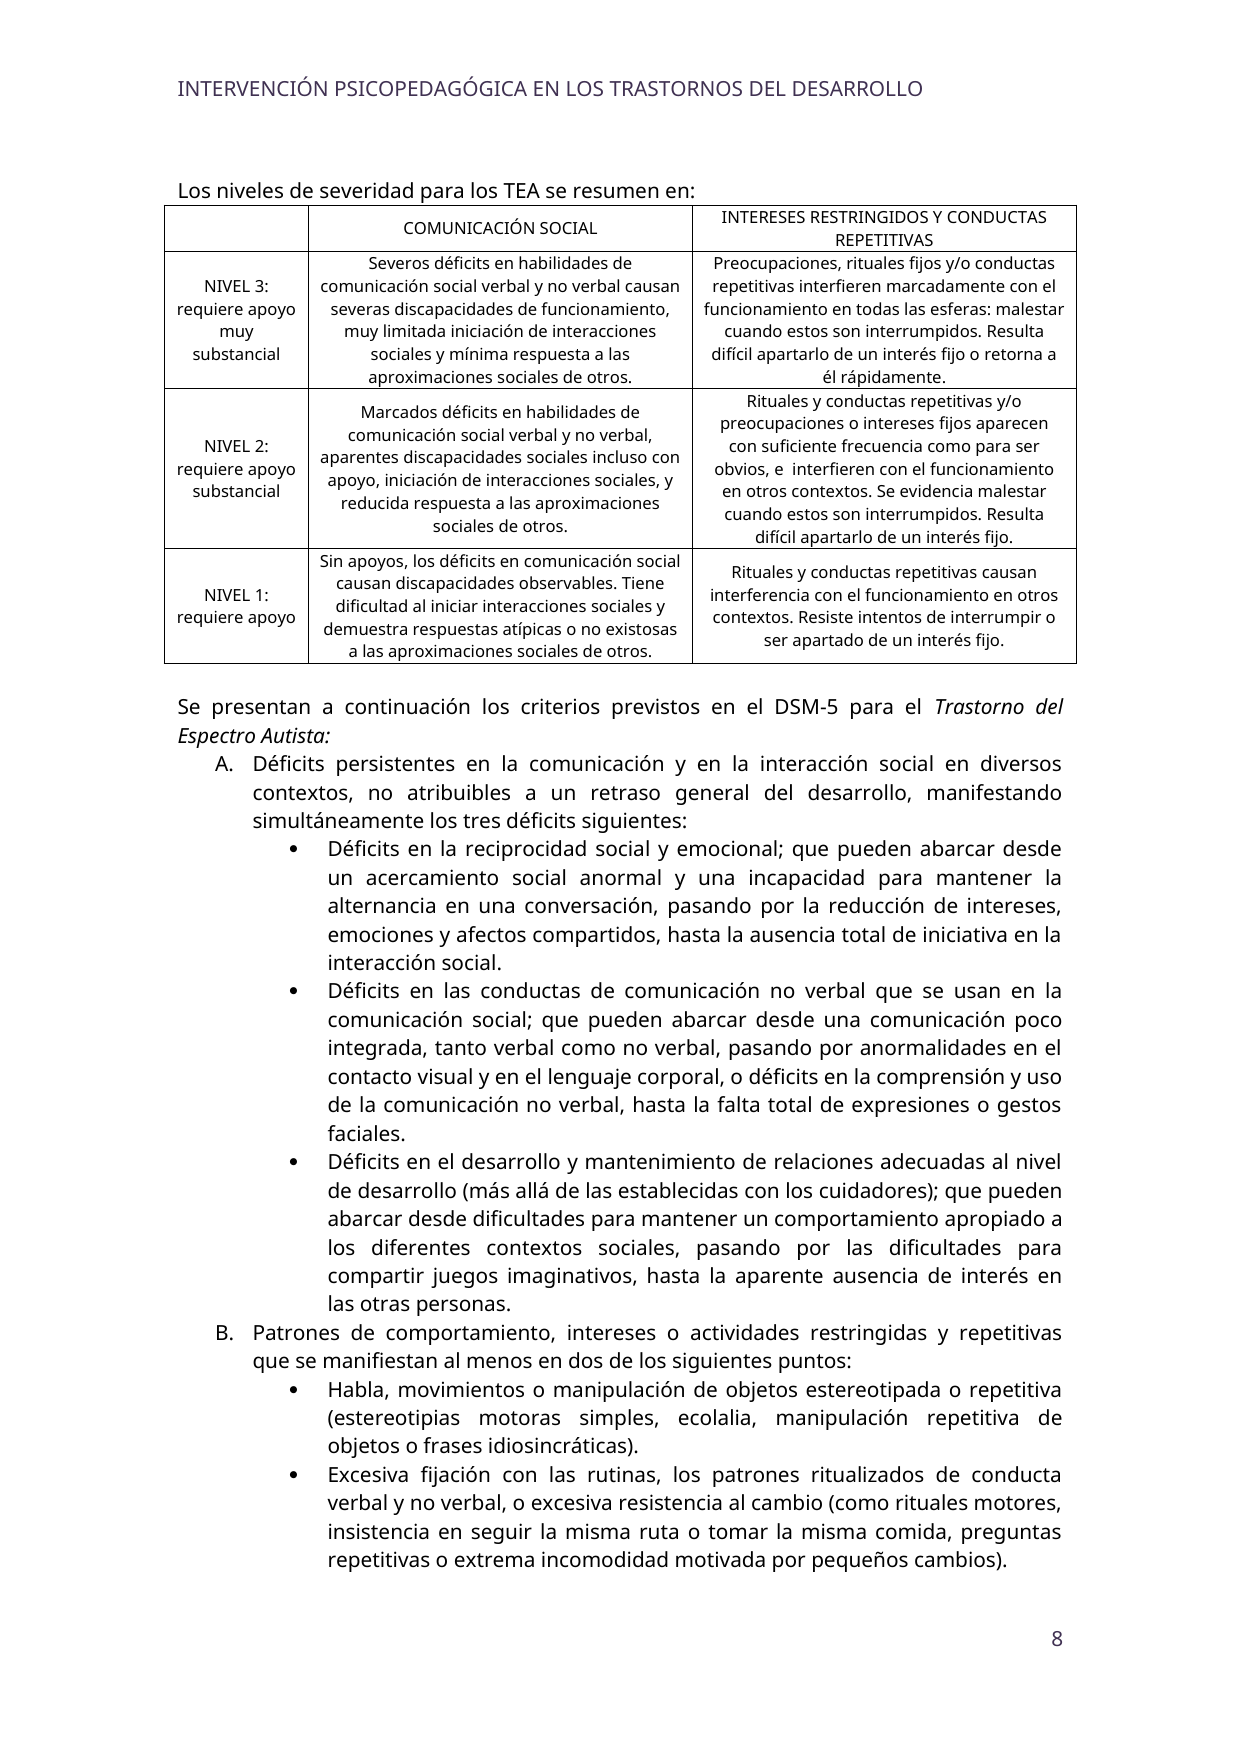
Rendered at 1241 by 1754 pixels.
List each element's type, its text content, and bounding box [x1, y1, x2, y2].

list Patrones de comportamiento, intereses o actividades restringidas y repetitivas que se manifiestan al menos en dos de los siguientes puntos: [215, 1318, 1063, 1375]
table_header COMUNICACIÓN SOCIAL [309, 206, 692, 251]
list Déficits en las conductas de comunicación no verbal que se usan en la comunicación social; que pueden abarcar desde una comunicación poco integrada, tanto verbal como no verbal, pasando por anormalidades en el contacto visual y en el lenguaje corporal, o déficits en la comprensión y uso de la comunicación no verbal, hasta la falta total de expresiones o gestos faciales. [290, 977, 1063, 1147]
list Déficits en la reciprocidad social y emocional; que pueden abarcar desde un acercamiento social anormal y una incapacidad para mantener la alternancia en una conversación, pasando por la reducción de intereses, emociones y afectos compartidos, hasta la ausencia total de iniciativa en la interacción social. [290, 834, 1063, 977]
table_cell NIVEL 3: requiere apoyo muy substancial [165, 252, 308, 388]
table_header [165, 206, 308, 251]
text Los niveles de severidad para los TEA se resumen en: [177, 176, 1063, 204]
table_cell Preocupaciones, rituales fijos y/o conductas repetitivas interfieren marcadamente con el funcionamiento en todas las esferas: malestar cuando estos son interrumpidos. Resulta difícil apartarlo de un interés fijo o retorna a él rápidamente. [693, 252, 1076, 388]
list Excesiva fijación con las rutinas, los patrones ritualizados de conducta verbal y no verbal, o excesiva resistencia al cambio (como rituales motores, insistencia en seguir la misma ruta o tomar la misma comida, preguntas repetitivas o extrema incomodidad motivada por pequeños cambios). [290, 1460, 1063, 1574]
table_cell Sin apoyos, los déficits en comunicación social causan discapacidades observables. Tiene dificultad al iniciar interacciones sociales y demuestra respuestas atípicas o no existosas a las aproximaciones sociales de otros. [309, 549, 692, 663]
table_cell Marcados déficits en habilidades de comunicación social verbal y no verbal, aparentes discapacidades sociales incluso con apoyo, iniciación de interacciones sociales, y reducida respuesta a las aproximaciones sociales de otros. [309, 389, 692, 548]
list Habla, movimientos o manipulación de objetos estereotipada o repetitiva (estereotipias motoras simples, ecolalia, manipulación repetitiva de objetos o frases idiosincráticas). [290, 1375, 1063, 1460]
table_cell Severos déficits en habilidades de comunicación social verbal y no verbal causan severas discapacidades de funcionamiento, muy limitada iniciación de interacciones sociales y mínima respuesta a las aproximaciones sociales de otros. [309, 252, 692, 388]
table_cell Rituales y conductas repetitivas y/o preocupaciones o intereses fijos aparecen con suficiente frecuencia como para ser obvios, e interfieren con el funcionamiento en otros contextos. Se evidencia malestar cuando estos son interrumpidos. Resulta difícil apartarlo de un interés fijo. [693, 389, 1076, 548]
list Déficits persistentes en la comunicación y en la interacción social en diversos contextos, no atribuibles a un retraso general del desarrollo, manifestando simultáneamente los tres déficits siguientes: [215, 749, 1063, 834]
table_cell Rituales y conductas repetitivas causan interferencia con el funcionamiento en otros contextos. Resiste intentos de interrumpir o ser apartado de un interés fijo. [693, 549, 1076, 663]
list Déficits en el desarrollo y mantenimiento de relaciones adecuadas al nivel de desarrollo (más allá de las establecidas con los cuidadores); que pueden abarcar desde dificultades para mantener un comportamiento apropiado a los diferentes contextos sociales, pasando por las dificultades para compartir juegos imaginativos, hasta la aparente ausencia de interés en las otras personas. [290, 1147, 1063, 1318]
table_cell NIVEL 1: requiere apoyo [165, 549, 308, 663]
table_cell NIVEL 2: requiere apoyo substancial [165, 389, 308, 548]
table_header INTERESES RESTRINGIDOS Y CONDUCTAS REPETITIVAS [693, 206, 1076, 251]
text Se presentan a continuación los criterios previstos en el DSM-5 para el Trastorno del Espectro Autista: [177, 692, 1063, 749]
